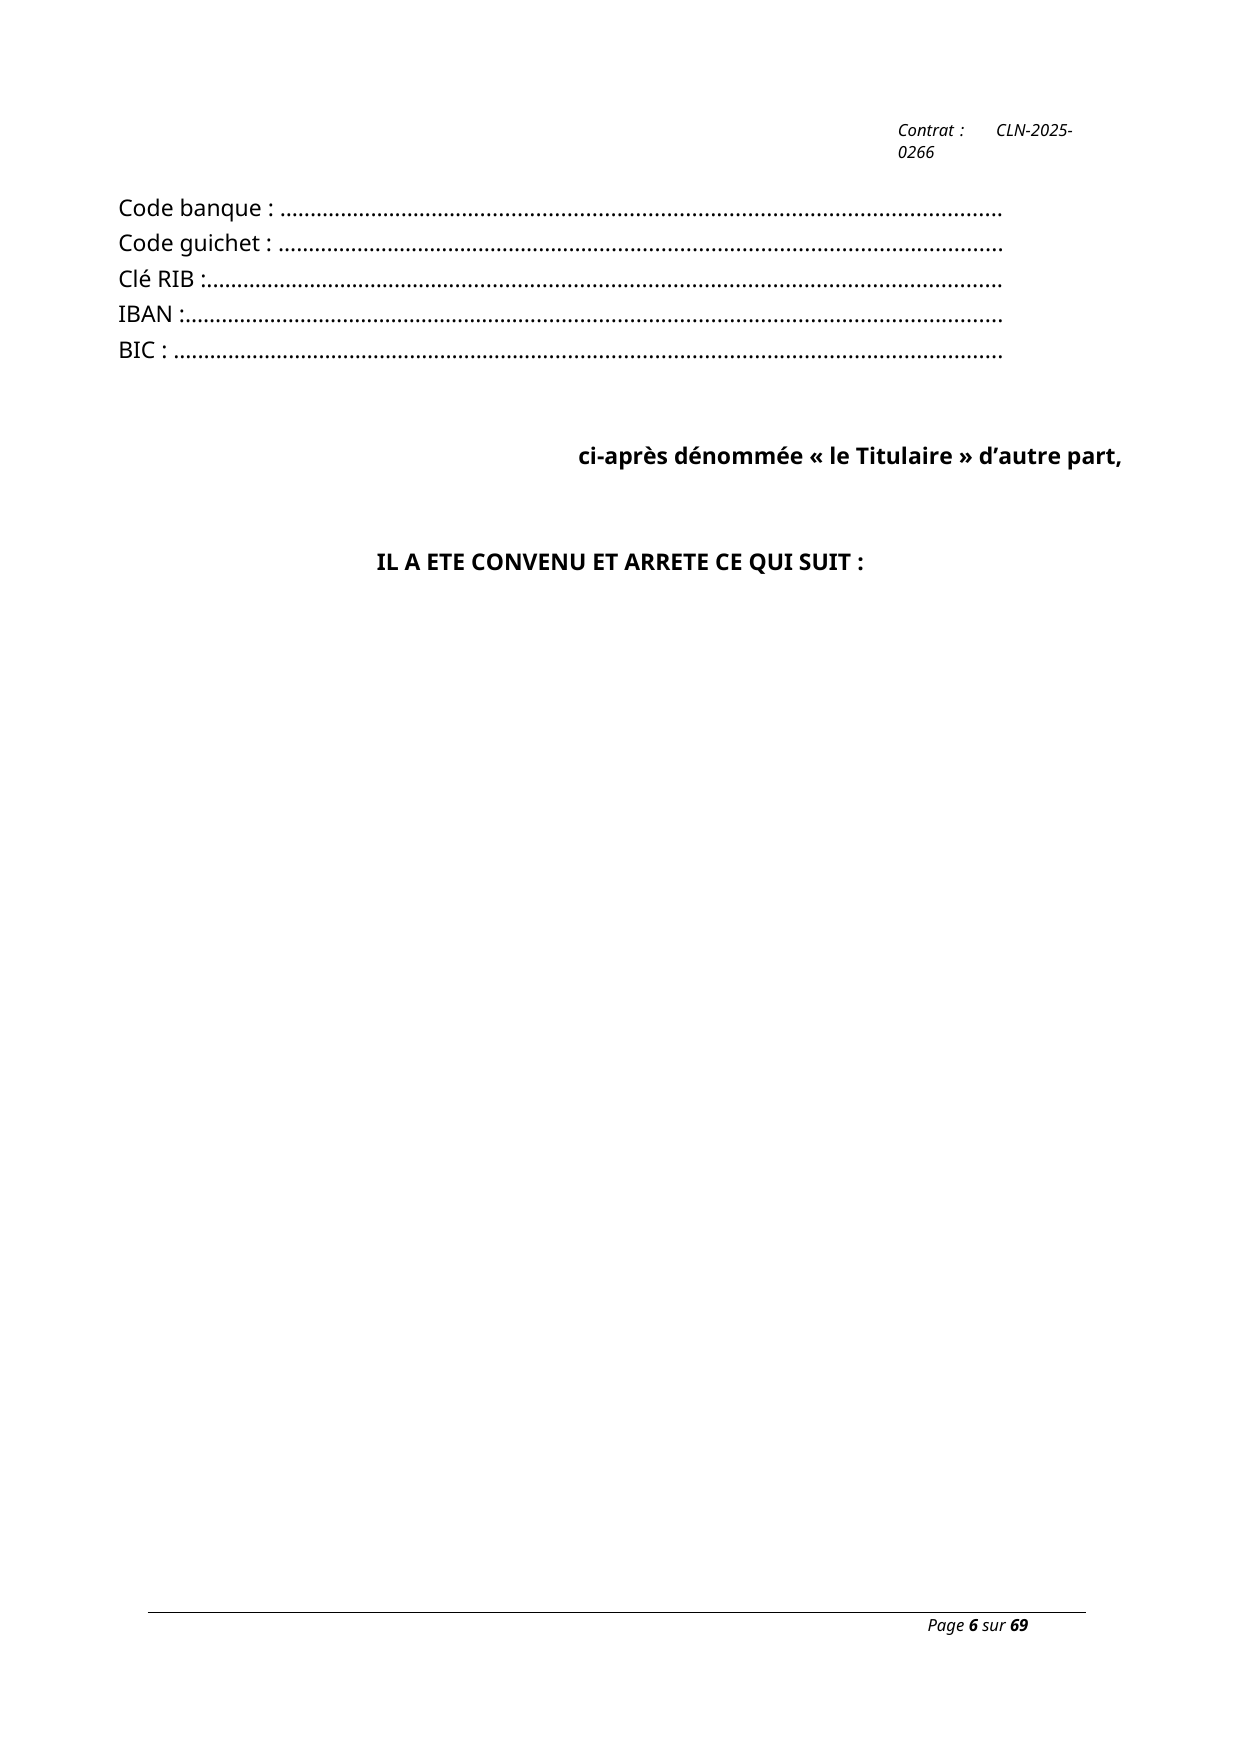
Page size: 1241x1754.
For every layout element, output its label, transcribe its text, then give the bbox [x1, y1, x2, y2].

text ci-après dénommée « le Titulaire » d’autre part, [118, 440, 1122, 471]
text IL A ETE CONVENU ET ARRETE CE QUI SUIT : [118, 546, 1122, 577]
text Code guichet : [118, 227, 1122, 259]
text Clé RIB : [118, 263, 1122, 294]
text IBAN : [118, 298, 1122, 329]
text BIC : [118, 334, 1122, 365]
text Code banque : [118, 192, 1122, 223]
